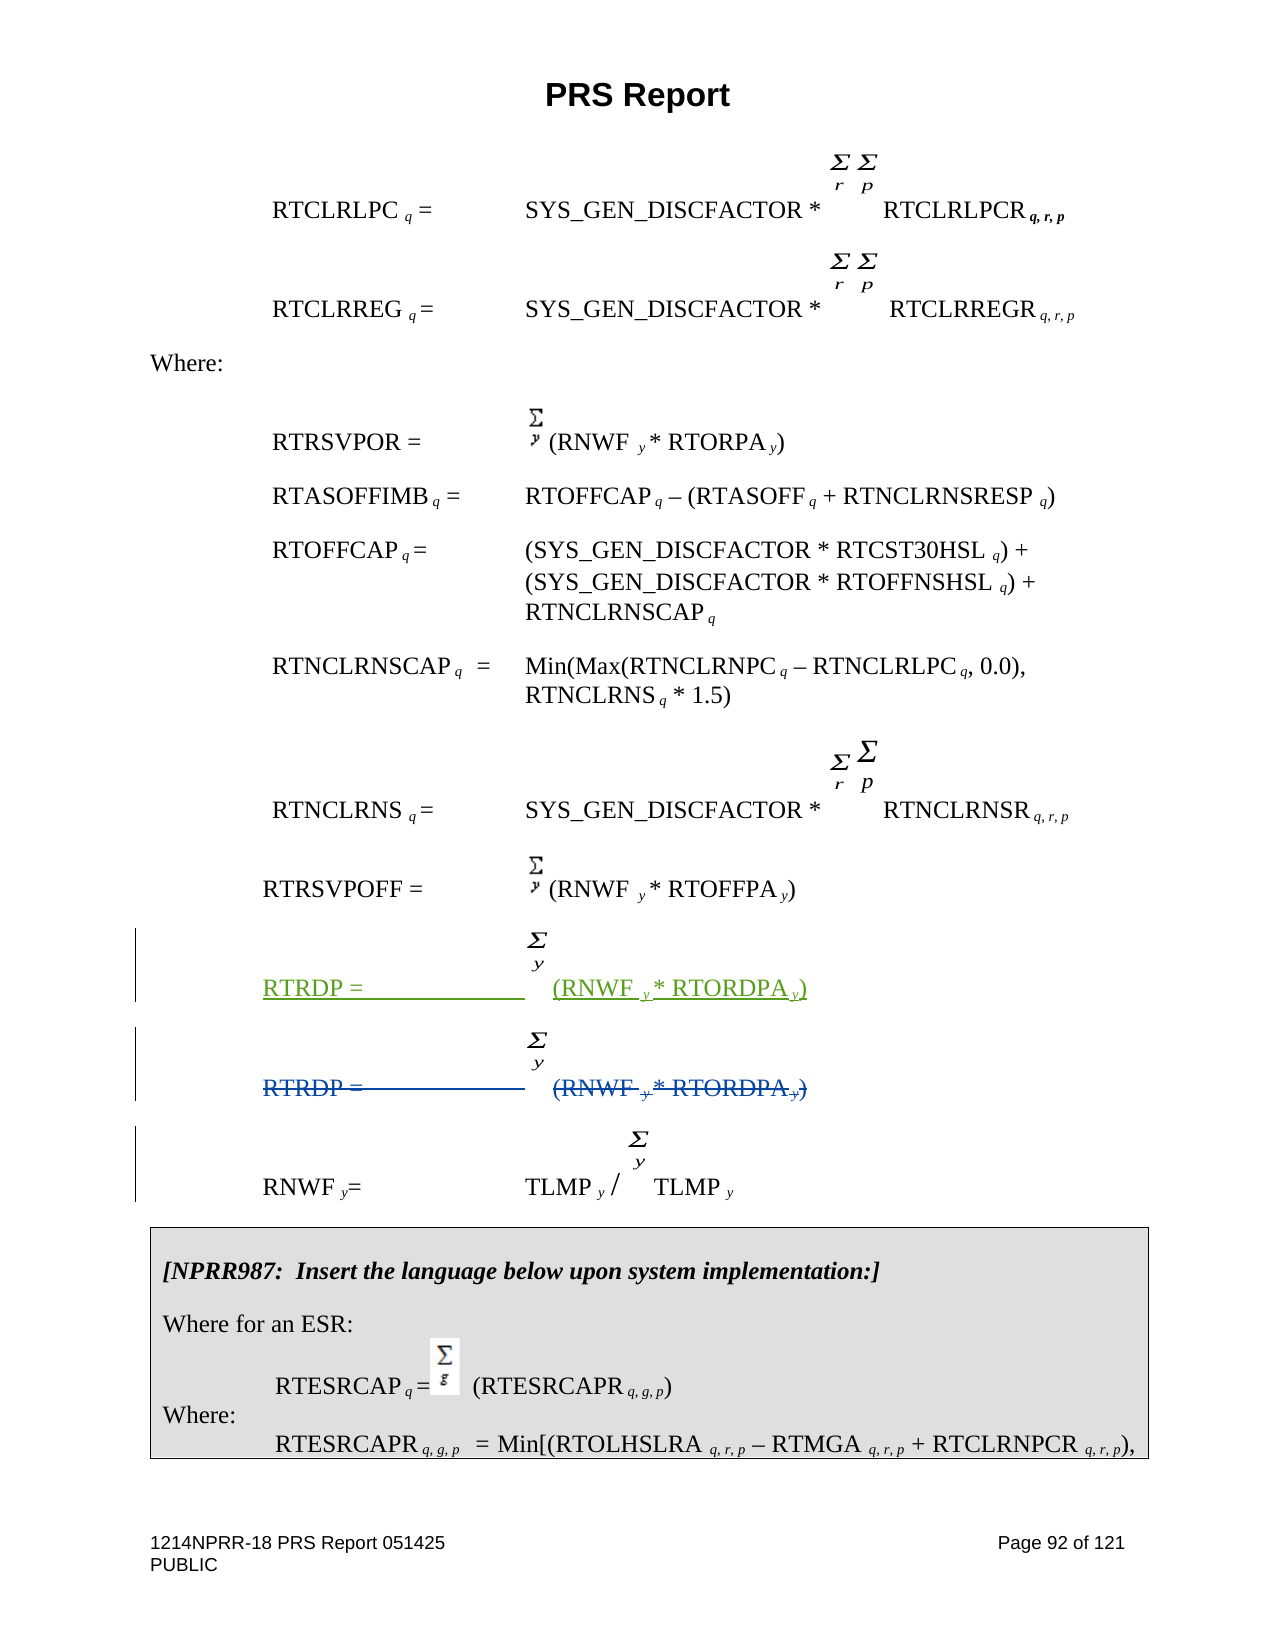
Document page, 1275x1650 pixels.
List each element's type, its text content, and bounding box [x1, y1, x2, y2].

text RTASOFFIMB q = RTOFFCAP q – (RTASOFF q + RTNCLRNSRESP q) [272, 481, 1125, 510]
text RTOFFCAP q = (SYS_GEN_DISCFACTOR * RTCST30HSL q) + (SYS_GEN_DISCFACTOR * RTOFFNSHSL q) + RTNCLRNSCAP q [272, 535, 1125, 626]
text RTNCLRNS q = SYS_GEN_DISCFACTOR * RTNCLRNSR q, r, p [272, 734, 1125, 824]
text RTCLRREG q = SYS_GEN_DISCFACTOR * RTCLRREGR q, r, p [272, 249, 1125, 323]
text RTNCLRNSCAP q = Min(Max(RTNCLRNPC q – RTNCLRLPC q, 0.0), RTNCLRNS q * 1.5) [272, 651, 1125, 709]
picture [525, 402, 549, 451]
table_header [151, 1228, 1148, 1457]
picture [430, 1338, 460, 1395]
text RTRSVPOR = (RNWF y * RTORPA y) [272, 402, 1125, 456]
text Where: [150, 348, 1125, 377]
picture [525, 849, 549, 898]
text RTCLRLPC q = SYS_GEN_DISCFACTOR * RTCLRLPCR q, r, p [272, 150, 1125, 224]
text RNWF y= TLMP y / TLMP y [262, 1126, 1125, 1202]
text RTRSVPOFF = (RNWF y * RTOFFPA y) [262, 849, 1125, 903]
